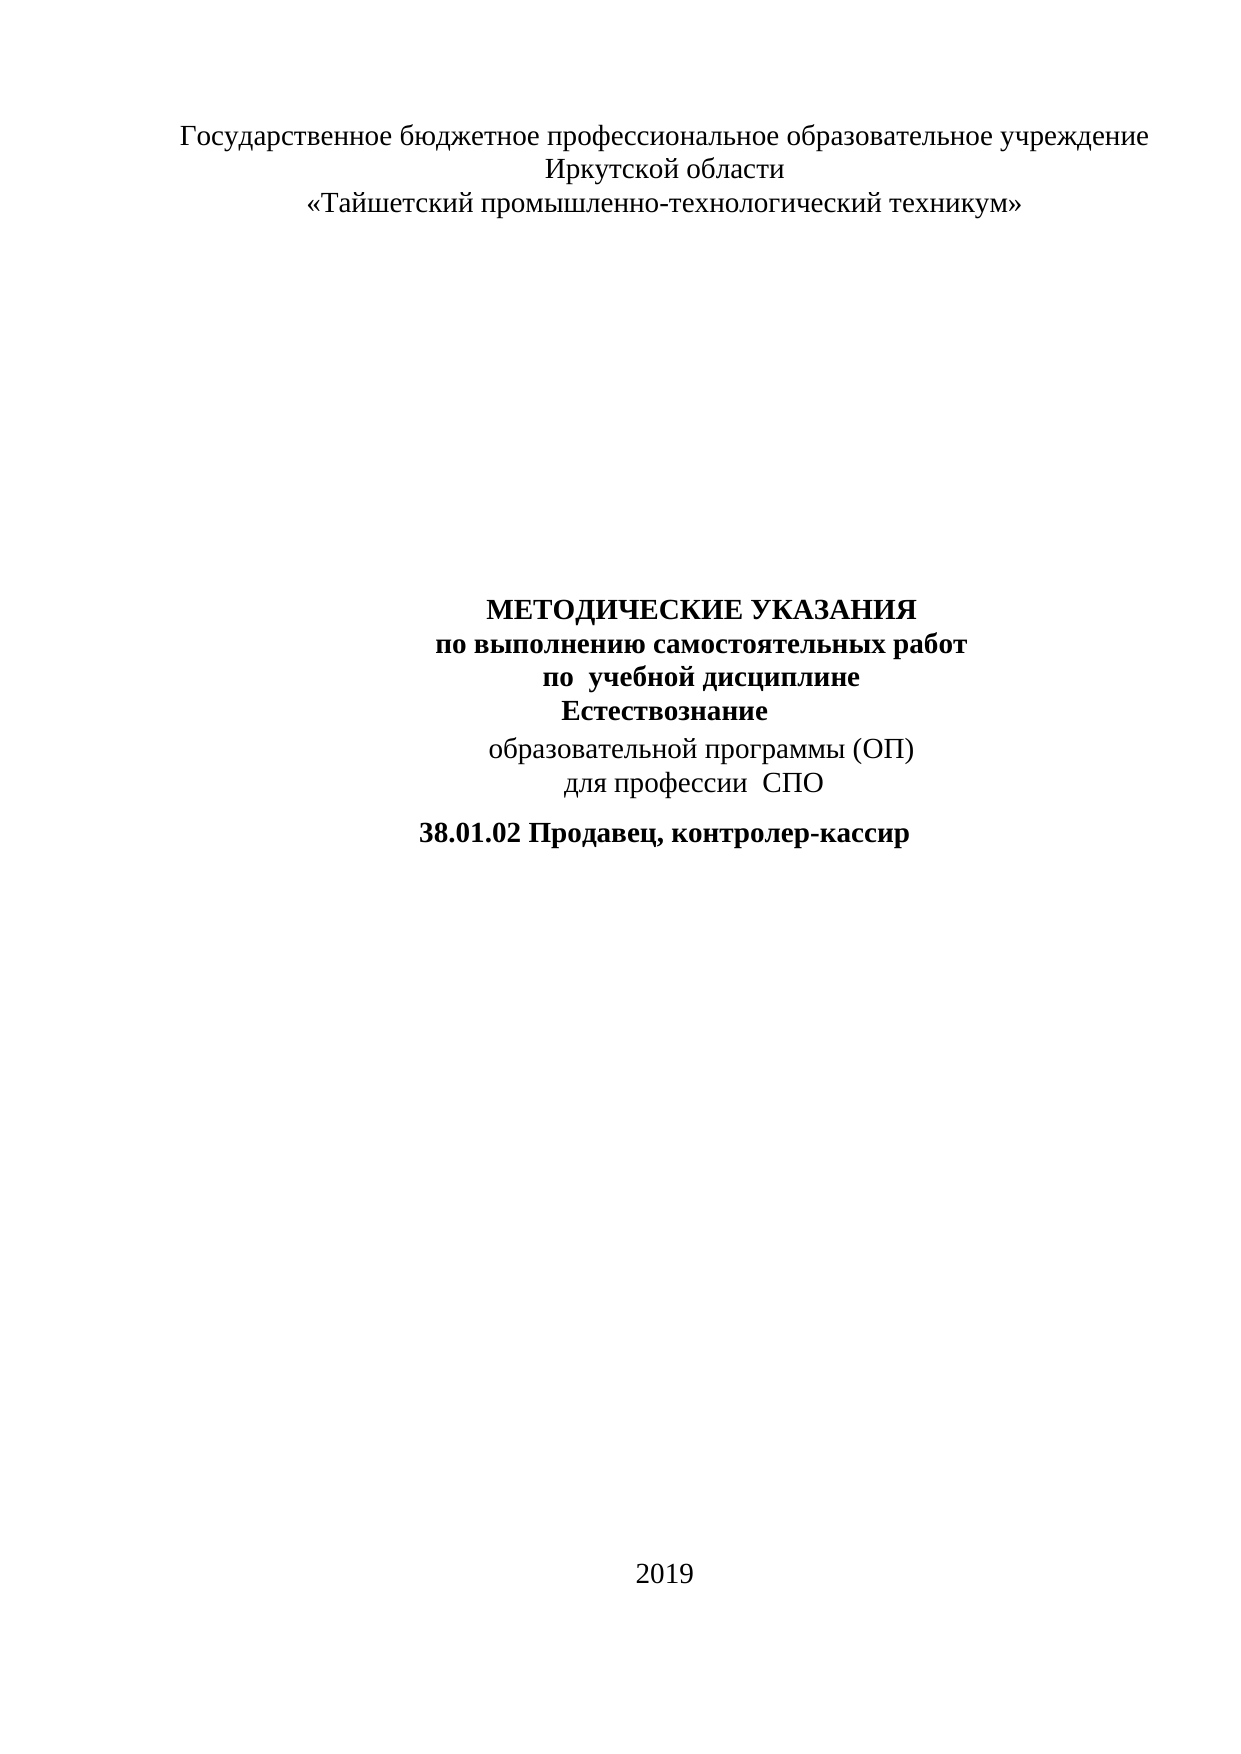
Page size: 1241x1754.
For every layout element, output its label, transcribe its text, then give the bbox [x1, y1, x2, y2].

text по выполнению самостоятельных работ [177, 626, 1152, 659]
text «Тайшетский промышленно-технологический техникум» [177, 185, 1152, 219]
text по учебной дисциплине [177, 659, 1152, 693]
text Государственное бюджетное профессиональное образовательное учреждение [177, 118, 1152, 152]
text образовательной программы (ОП) [177, 732, 1152, 765]
text МЕТОДИЧЕСКИЕ УКАЗАНИЯ [177, 592, 1152, 626]
text 2019 [177, 1556, 1152, 1589]
text 38.01.02 Продавец, контролер-кассир [177, 816, 1152, 849]
text Естествознание [177, 693, 1152, 727]
text для профессии СПО [177, 765, 1152, 799]
text Иркутской области [177, 152, 1152, 185]
